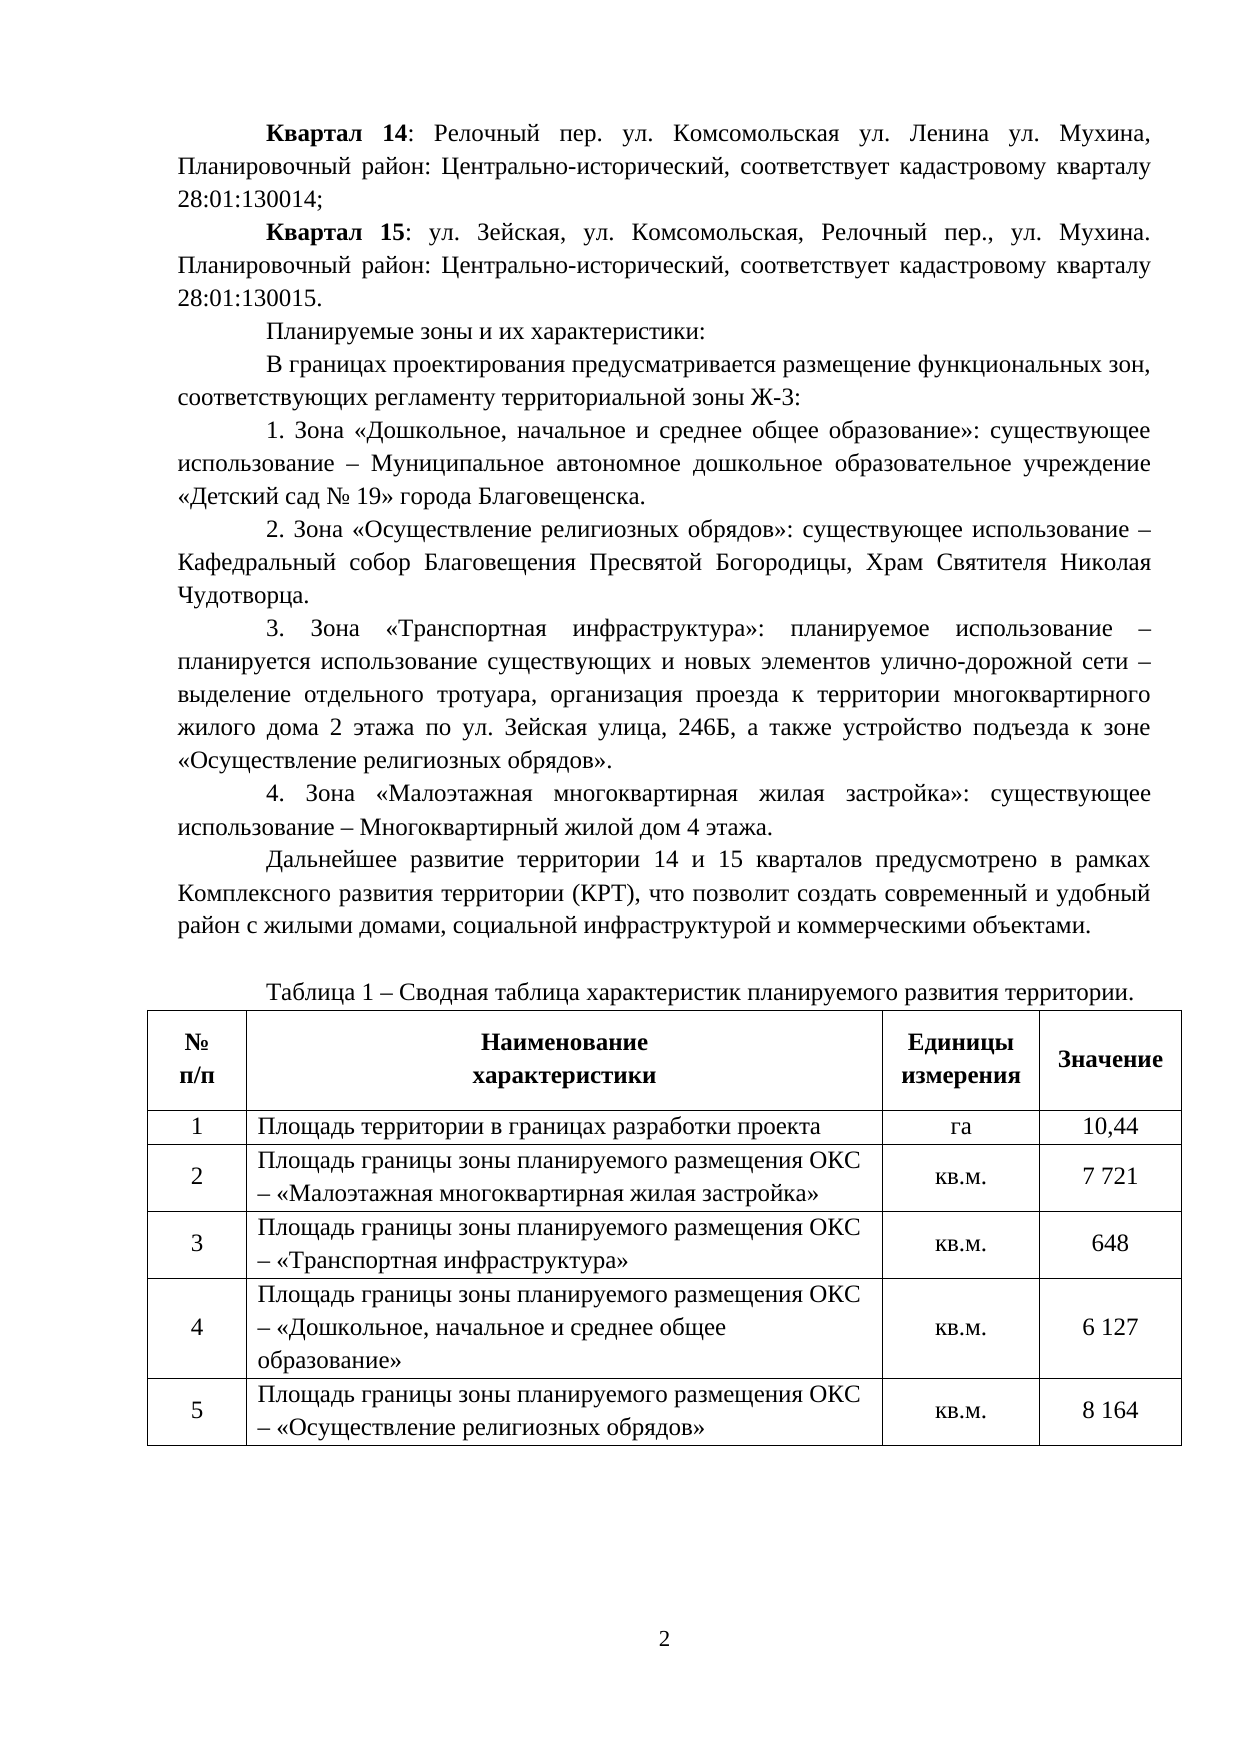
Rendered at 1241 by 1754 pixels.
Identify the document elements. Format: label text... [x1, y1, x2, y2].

table_cell кв.м. [883, 1279, 1039, 1378]
table_cell Площадь границы зоны планируемого размещения ОКС – «Осуществление религиозных обрядов» [247, 1379, 882, 1445]
text Дальнейшее развитие территории 14 и 15 кварталов предусмотрено в рамках Комплексного развития территории (КРТ), что позволит создать современный и удобный район с жилыми домами, социальной инфраструктурой и коммерческими объектами. [177, 844, 1152, 939]
table_cell га [883, 1111, 1039, 1144]
table_cell Площадь границы зоны планируемого размещения ОКС – «Транспортная инфраструктура» [247, 1212, 882, 1278]
text Таблица 1 – Сводная таблица характеристик планируемого развития территории. [177, 977, 1152, 1005]
table_header № п/п [148, 1011, 246, 1110]
table_cell 1 [148, 1111, 246, 1144]
text В границах проектирования предусматривается размещение функциональных зон, соответствующих регламенту территориальной зоны Ж-3: [177, 349, 1152, 411]
table_cell 4 [148, 1279, 246, 1378]
text 1. Зона «Дошкольное, начальное и среднее общее образование»: существующее использование – Муниципальное автономное дошкольное образовательное учреждение «Детский сад № 19» города Благовещенска. [177, 415, 1152, 510]
text 4. Зона «Малоэтажная многоквартирная жилая застройка»: существующее использование – Многоквартирный жилой дом 4 этажа. [177, 778, 1152, 840]
table_cell Площадь границы зоны планируемого размещения ОКС – «Дошкольное, начальное и среднее общее образование» [247, 1279, 882, 1378]
table_cell Площадь территории в границах разработки проекта [247, 1111, 882, 1144]
text Квартал 14: Релочный пер. ул. Комсомольская ул. Ленина ул. Мухина, Планировочный район: Центрально-исторический, соответствует кадастровому кварталу 28:01:130014; [177, 118, 1152, 213]
table_cell 10,44 [1040, 1111, 1181, 1144]
text 3. Зона «Транспортная инфраструктура»: планируемое использование – планируется использование существующих и новых элементов улично-дорожной сети – выделение отдельного тротуара, организация проезда к территории многоквартирного жилого дома 2 этажа по ул. Зейская улица, 246Б, а также устройство подъезда к зоне «Осуществление религиозных обрядов». [177, 613, 1152, 774]
table_cell кв.м. [883, 1379, 1039, 1445]
table_header Единицы измерения [883, 1011, 1039, 1110]
table_cell кв.м. [883, 1145, 1039, 1211]
table_cell 8 164 [1040, 1379, 1181, 1445]
table_cell 648 [1040, 1212, 1181, 1278]
text Квартал 15: ул. Зейская, ул. Комсомольская, Релочный пер., ул. Мухина. Планировочный район: Центрально-исторический, соответствует кадастровому кварталу 28:01:130015. [177, 217, 1152, 312]
table_cell 2 [148, 1145, 246, 1211]
table_cell 3 [148, 1212, 246, 1278]
table_cell 5 [148, 1379, 246, 1445]
text Планируемые зоны и их характеристики: [177, 316, 1152, 345]
text 2. Зона «Осуществление религиозных обрядов»: существующее использование – Кафедральный собор Благовещения Пресвятой Богородицы, Храм Святителя Николая Чудотворца. [177, 514, 1152, 609]
table_cell кв.м. [883, 1212, 1039, 1278]
table_cell 6 127 [1040, 1279, 1181, 1378]
table_cell Площадь границы зоны планируемого размещения ОКС – «Малоэтажная многоквартирная жилая застройка» [247, 1145, 882, 1211]
table_cell 7 721 [1040, 1145, 1181, 1211]
table_header Значение [1040, 1011, 1181, 1110]
table_header Наименование характеристики [247, 1011, 882, 1110]
